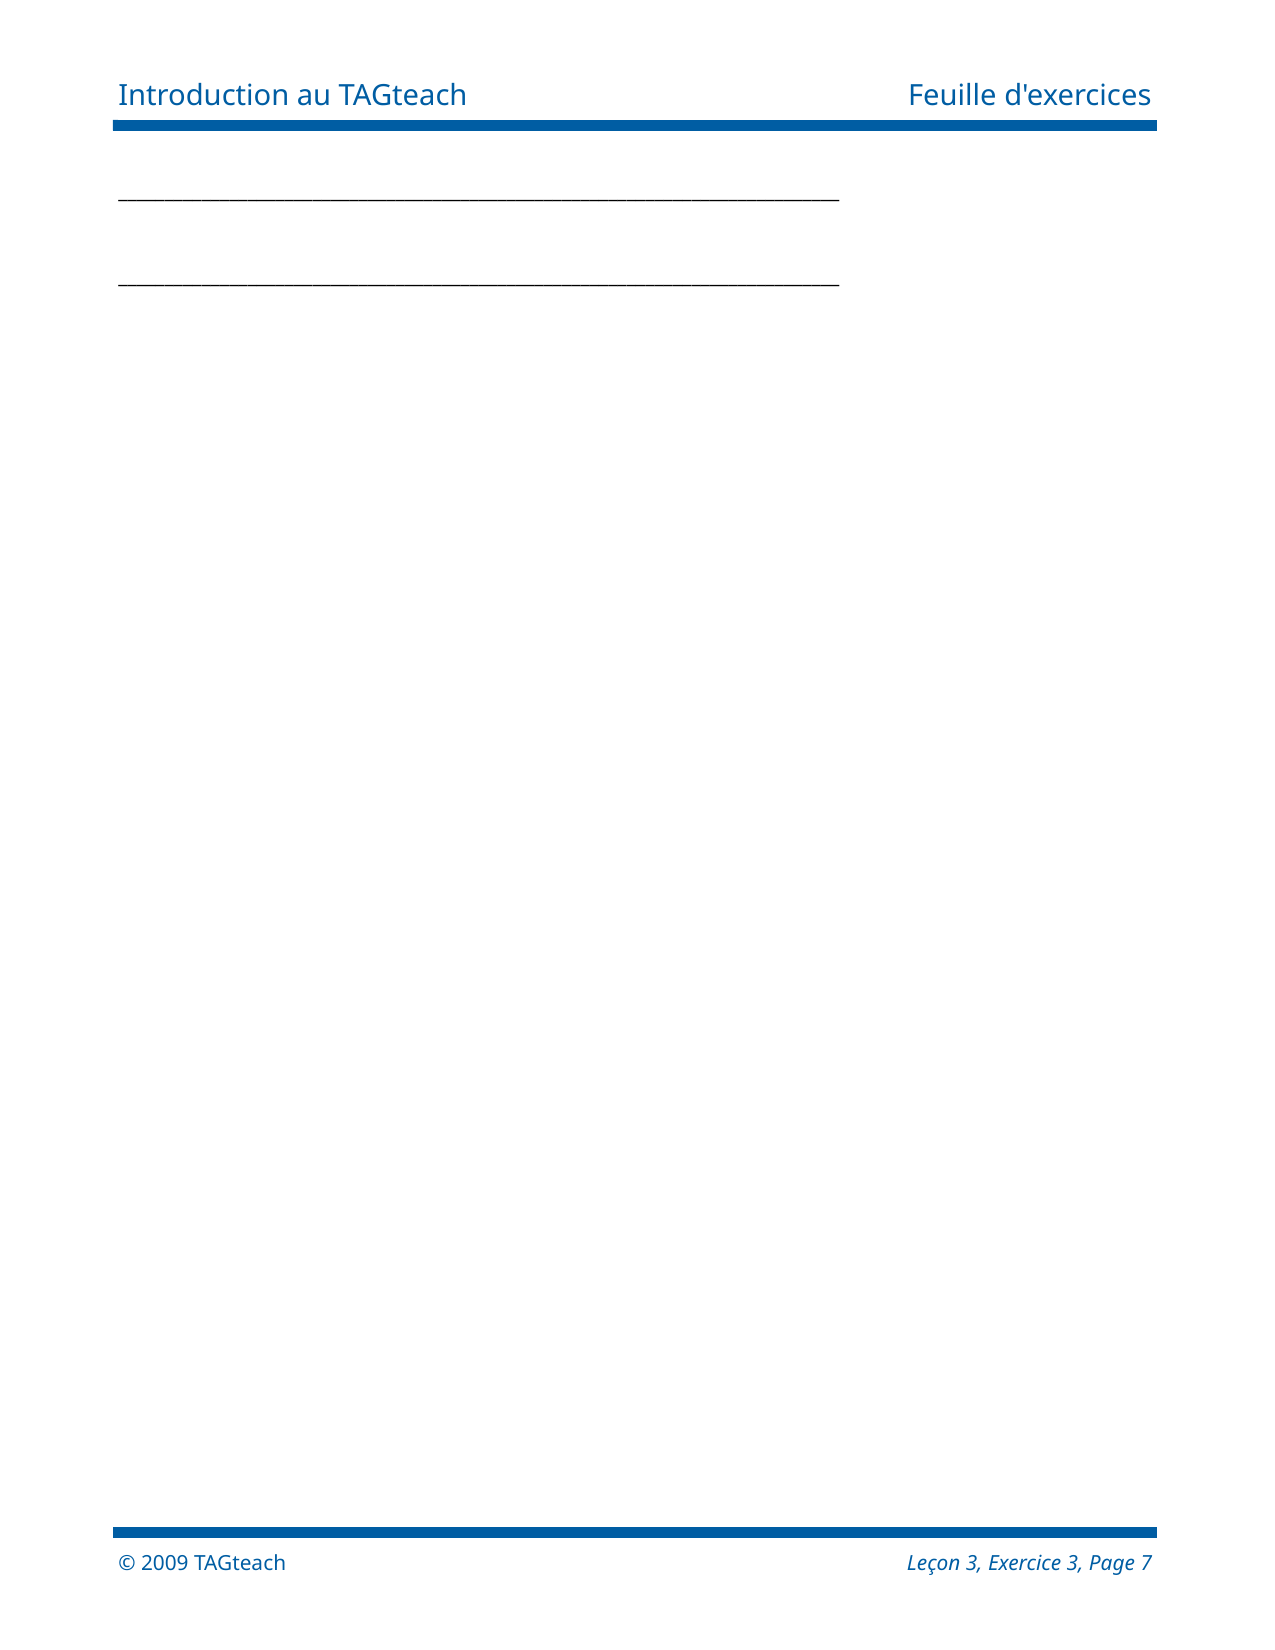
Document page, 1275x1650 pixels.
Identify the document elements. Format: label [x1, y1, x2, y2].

text [118, 261, 1194, 290]
text [118, 176, 1194, 204]
